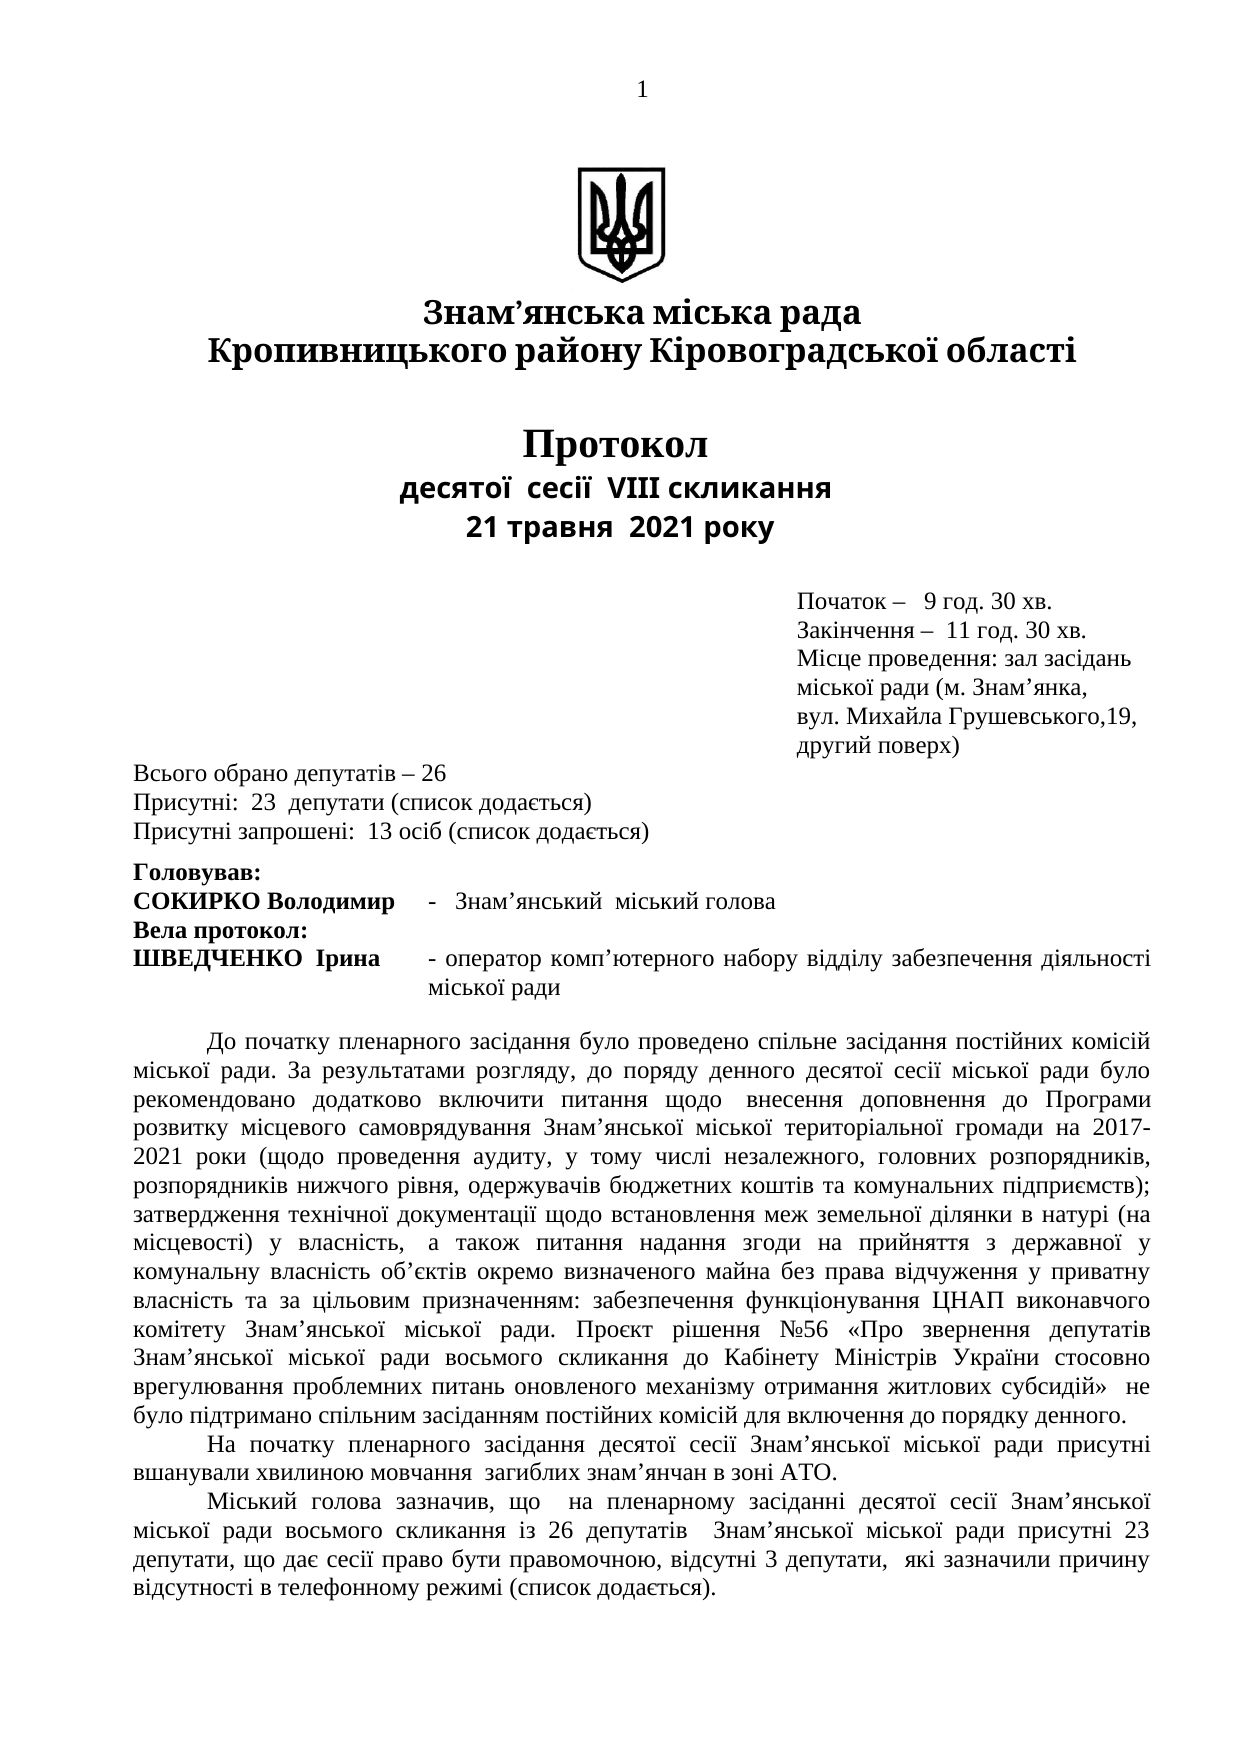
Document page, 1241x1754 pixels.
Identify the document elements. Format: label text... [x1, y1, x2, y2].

text ШВЕДЧЕНКО Ірина - оператор комп’ютерного набору відділу забезпечення діяльності міської ради [133, 943, 1152, 1001]
text Вела протокол: [133, 915, 1152, 943]
text Всього обрано депутатів – 26 [133, 758, 1152, 787]
text Присутні: 23 депутати (список додається) [133, 787, 1152, 816]
text вул. Михайла Грушевського,19, другий поверх) [797, 701, 1152, 758]
text СОКИРКО Володимир - Знам’янський міський голова [133, 886, 1152, 915]
text Закінчення – 11 год. 30 хв. [723, 615, 1152, 643]
text 21 травня 2021 року [354, 507, 1152, 546]
text Головував: [133, 857, 1152, 886]
text десятої сесії VIII скликання [354, 467, 1152, 507]
text На початку пленарного засідання десятої сесії Знам’янської міської ради присутні вшанували хвилиною мовчання загиблих знам’янчан в зоні АТО. [133, 1429, 1152, 1486]
text Протокол [133, 419, 1152, 467]
text Початок – 9 год. 30 хв. [723, 586, 1152, 615]
text До початку пленарного засідання було проведено спільне засідання постійних комісій міської ради. За результатами розгляду, до поряду денного десятої сесії міської ради було рекомендовано додатково включити питання щодо внесення доповнення до Програми розвитку місцевого самоврядування Знам’янської міської територіальної громади на 2017-2021 роки (щодо проведення аудиту, у тому числі незалежного, головних розпорядників, розпорядників нижчого рівня, одержувачів бюджетних коштів та комунальних підприємств); затвердження технічної документації щодо встановлення меж земельної ділянки в натурі (на місцевості) у власність, а також питання надання згоди на прийняття з державної у комунальну власність об’єктів окремо визначеного майна без права відчуження у приватну власність та за цільовим призначенням: забезпечення функціонування ЦНАП виконавчого комітету Знам’янської міської ради. Проєкт рішення №56 «Про звернення депутатів Знам’янської міської ради восьмого скликання до Кабінету Міністрів України стосовно врегулювання проблемних питань оновленого механізму отримання житлових субсидій» не було підтримано спільним засіданням постійних комісій для включення до порядку денного. [133, 1026, 1152, 1429]
text Міський голова зазначив, що на пленарному засіданні десятої сесії Знам’янської міської ради восьмого скликання із 26 депутатів Знам’янської міської ради присутні 23 депутати, що дає сесії право бути правомочною, відсутні 3 депутати, які зазначили причину відсутності в телефонному режимі (список додається). [133, 1486, 1152, 1601]
title Кропивницького району Кіровоградської області [133, 333, 1152, 371]
text Місце проведення: зал засідань міської ради (м. Знам’янка, [797, 643, 1152, 701]
picture [568, 160, 677, 295]
text Присутні запрошені: 13 осіб (список додається) [133, 816, 1152, 845]
title Знам’янська міська рада [133, 294, 1152, 333]
